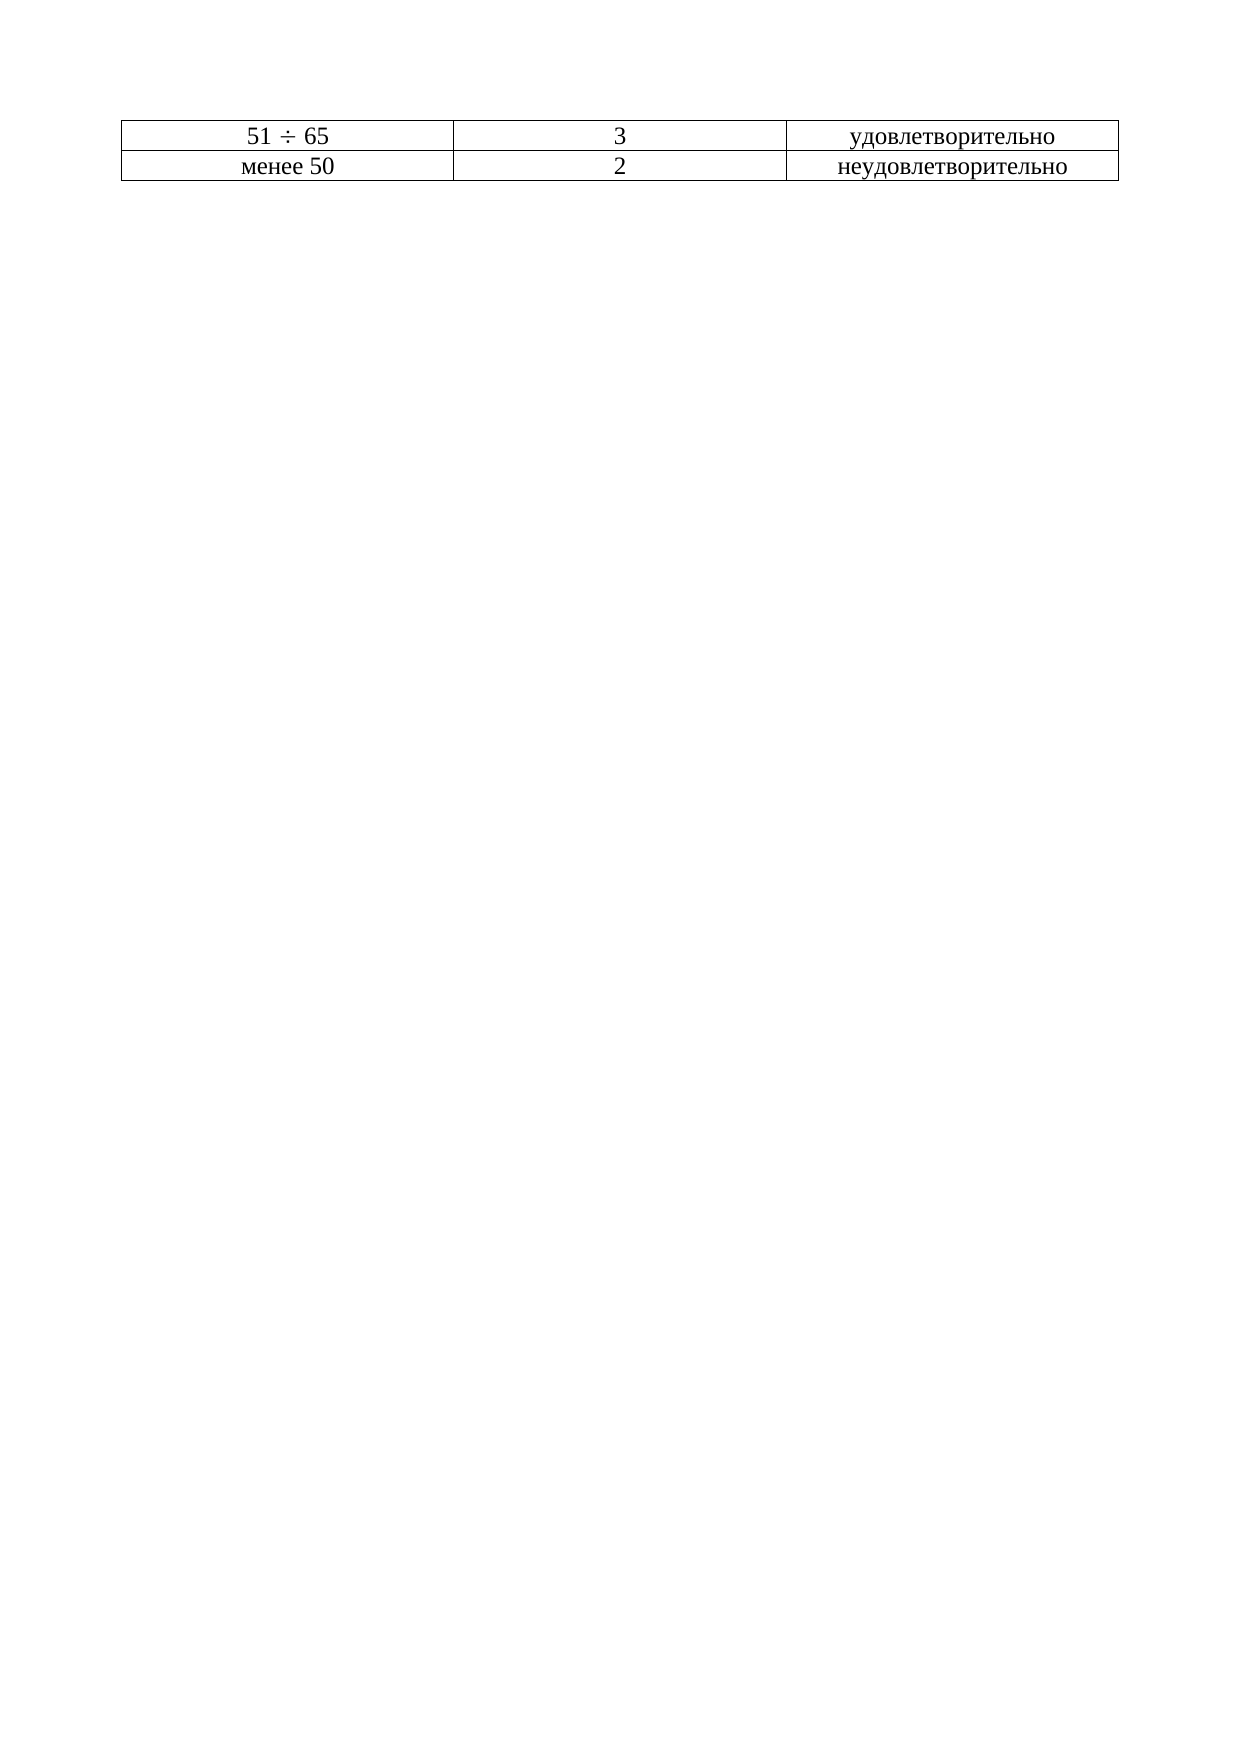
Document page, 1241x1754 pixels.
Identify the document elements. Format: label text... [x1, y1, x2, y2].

table_cell неудовлетворительно [787, 151, 1118, 180]
table_cell 3 [454, 121, 786, 150]
table_cell 2 [454, 151, 786, 180]
table_cell 51 65 [122, 121, 453, 150]
table_cell удовлетворительно [787, 121, 1118, 150]
table_cell менее 50 [122, 151, 453, 180]
